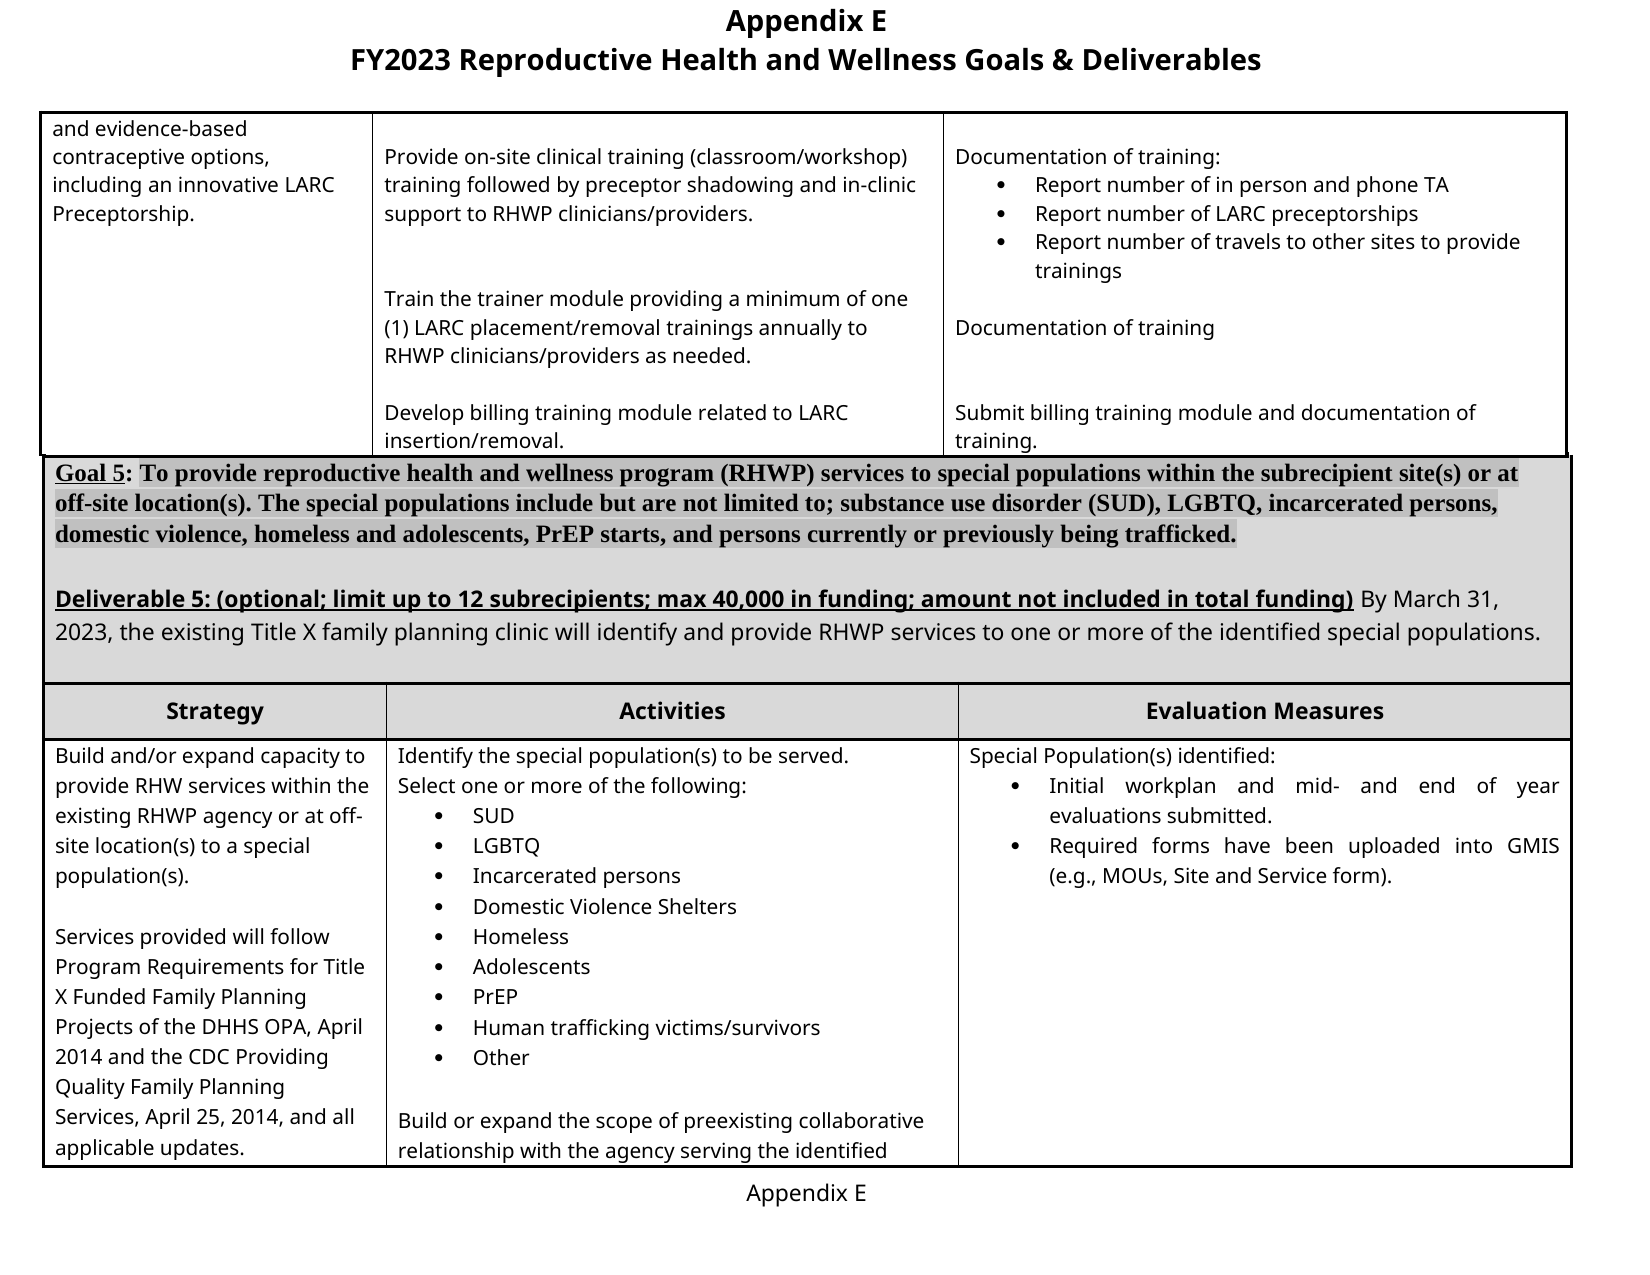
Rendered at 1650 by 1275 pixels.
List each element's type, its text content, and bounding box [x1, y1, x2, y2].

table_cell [387, 741, 958, 1165]
table_cell Evaluation Measures [959, 685, 1570, 738]
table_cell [944, 114, 1565, 455]
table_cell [373, 114, 943, 455]
table_cell Strategy [45, 685, 386, 738]
table_cell Activities [387, 685, 958, 738]
table_cell Goal 5: To provide reproductive health and wellness program (RHWP) services to special populations within the subrecipient site(s) or at off-site location(s). The special populations include but are not limited to; substance use disorder (SUD), LGBTQ, incarcerated persons, domestic violence, homeless and adolescents, PrEP starts, and persons currently or previously being trafficked. Deliverable 5: (optional; limit up to 12 subrecipients; max 40,000 in funding; amount not included in total funding) By March 31, 2023, the existing Title X family planning clinic will identify and provide RHWP services to one or more of the identified special populations. [45, 455, 1570, 682]
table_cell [42, 114, 372, 455]
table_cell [959, 741, 1570, 1165]
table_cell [45, 741, 386, 1165]
